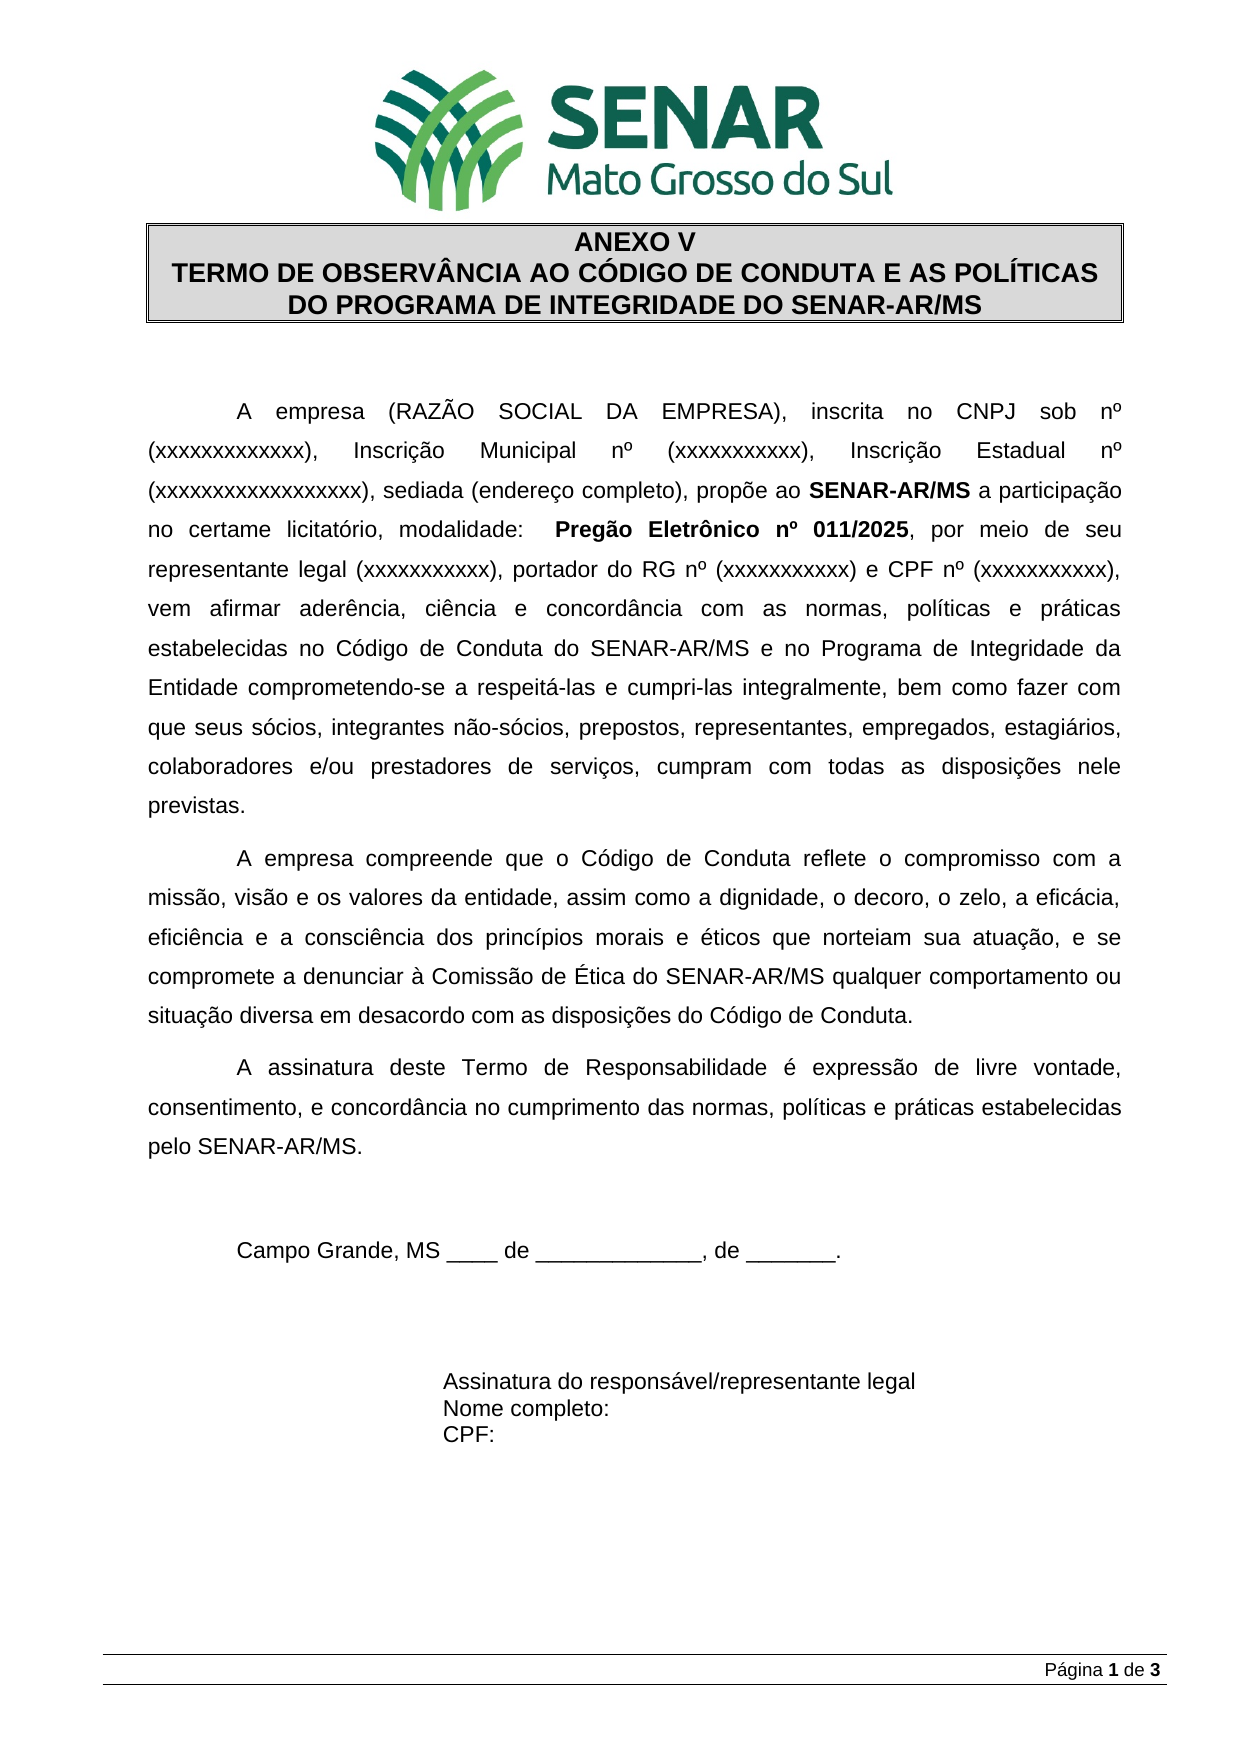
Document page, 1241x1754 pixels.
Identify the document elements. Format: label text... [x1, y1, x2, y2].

text Nome completo: [354, 1395, 1122, 1421]
text Assinatura do responsável/representante legal [148, 1368, 1122, 1395]
text CPF: [354, 1421, 1122, 1447]
text A assinatura deste Termo de Responsabilidade é expressão de livre vontade, consentimento, e concordância no cumprimento das normas, políticas e práticas estabelecidas pelo SENAR-AR/MS. [148, 1054, 1122, 1160]
picture [365, 59, 905, 223]
table_header ANEXO V TERMO DE OBSERVÂNCIA AO CÓDIGO DE CONDUTA E AS POLÍTICAS DO PROGRAMA DE INTEGRIDADE DO SENAR-AR/MS [149, 226, 1121, 320]
text A empresa compreende que o Código de Conduta reflete o compromisso com a missão, visão e os valores da entidade, assim como a dignidade, o decoro, o zelo, a eficácia, eficiência e a consciência dos princípios morais e éticos que norteiam sua atuação, e se compromete a denunciar à Comissão de Ética do SENAR-AR/MS qualquer comportamento ou situação diversa em desacordo com as disposições do Código de Conduta. [148, 844, 1122, 1029]
text A empresa (RAZÃO SOCIAL DA EMPRESA), inscrita no CNPJ sob nº (xxxxxxxxxxxxx), Inscrição Municipal nº (xxxxxxxxxxx), Inscrição Estadual nº (xxxxxxxxxxxxxxxxxx), sediada (endereço completo), propõe ao SENAR-AR/MS a participação no certame licitatório, modalidade: Pregão Eletrônico nº 011/2025, por meio de seu representante legal (xxxxxxxxxxx), portador do RG nº (xxxxxxxxxxx) e CPF nº (xxxxxxxxxxx), vem afirmar aderência, ciência e concordância com as normas, políticas e práticas estabelecidas no Código de Conduta do SENAR-AR/MS e no Programa de Integridade da Entidade comprometendo-se a respeitá-las e cumpri-las integralmente, bem como fazer com que seus sócios, integrantes não-sócios, prepostos, representantes, empregados, estagiários, colaboradores e/ou prestadores de serviços, cumpram com todas as disposições nele previstas. [148, 398, 1122, 819]
text Campo Grande, MS ____ de _____________, de _______. [148, 1237, 1122, 1264]
